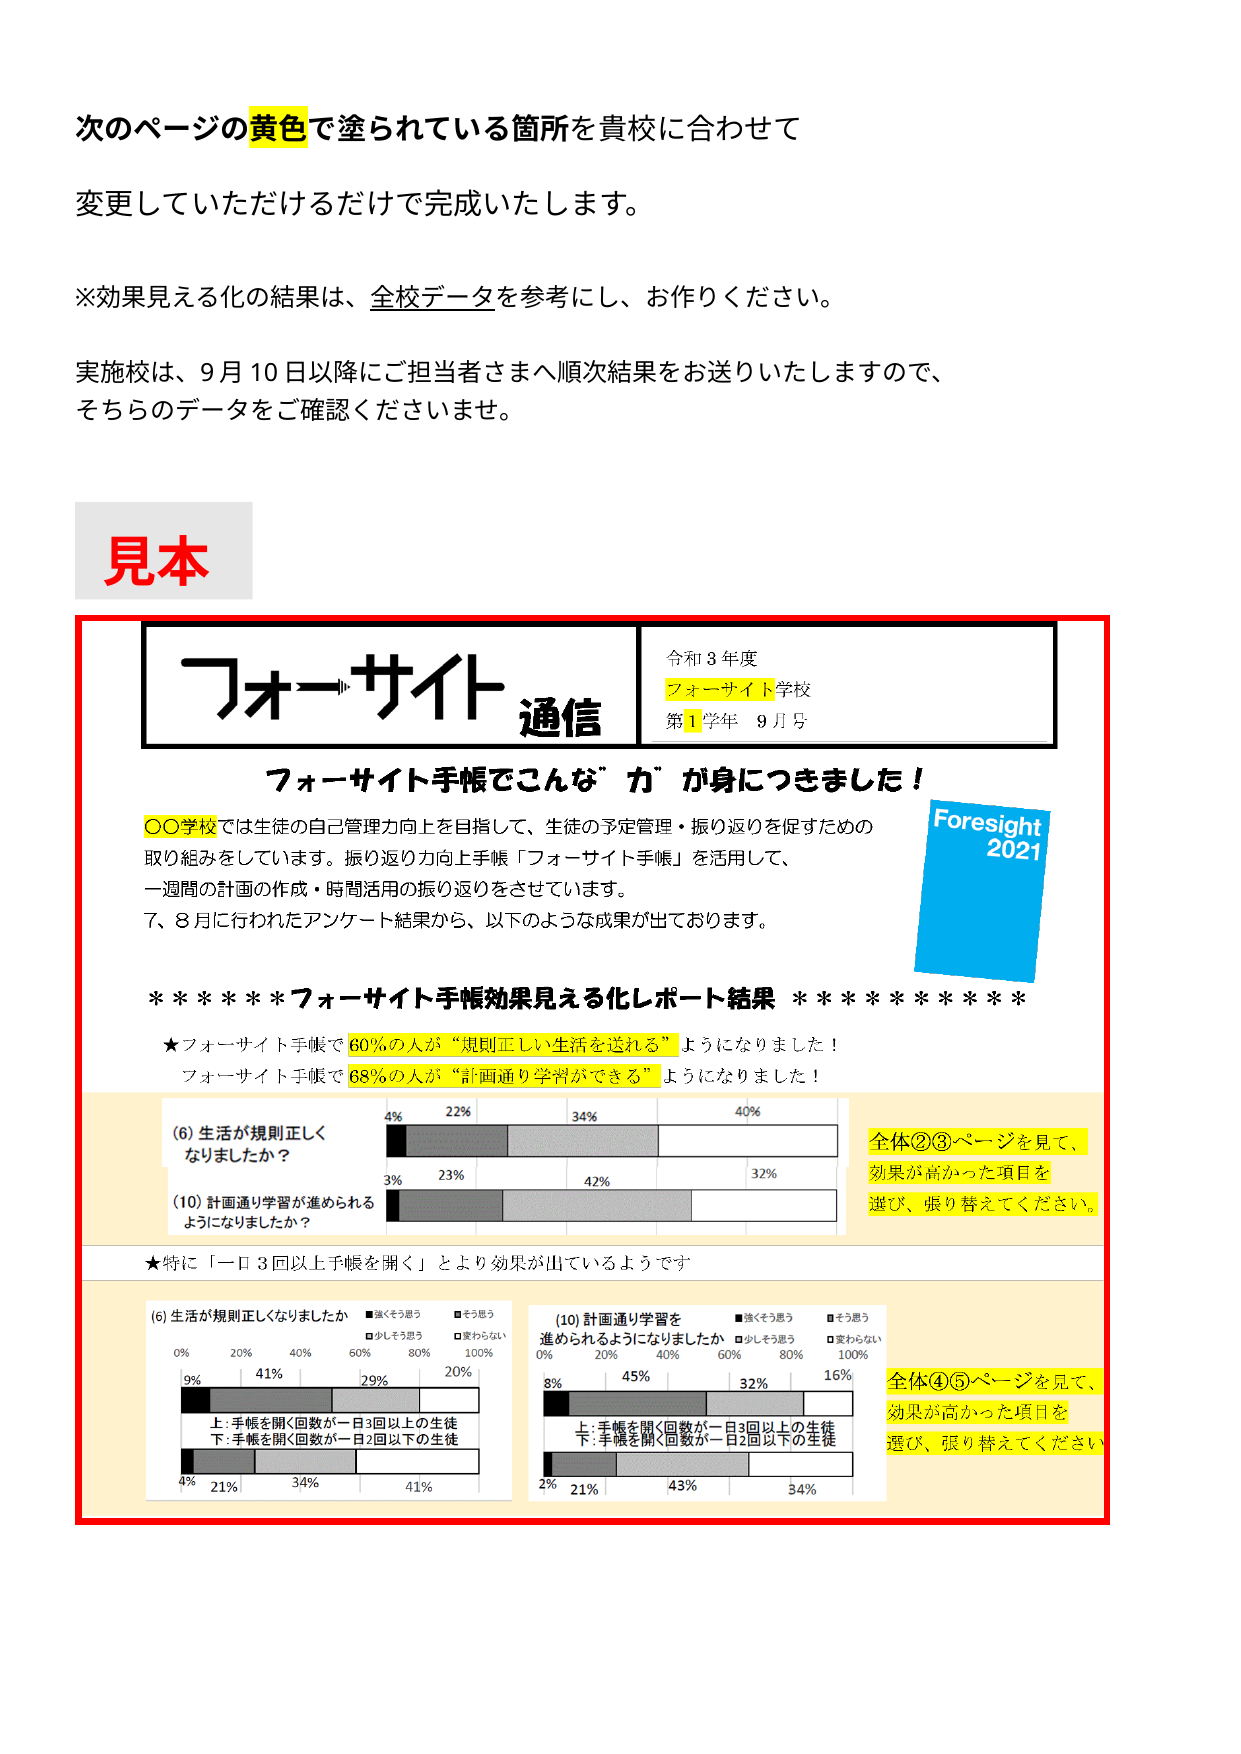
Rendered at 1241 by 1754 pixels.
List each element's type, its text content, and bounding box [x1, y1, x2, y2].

text 変更していただけるだけで完成いたします。 [75, 164, 1165, 239]
picture [82, 621, 1104, 1518]
text ※効果見える化の結果は、全校データを参考にし、お作りください。 [75, 277, 1165, 314]
text そちらのデータをご確認くださいませ。 [75, 389, 1165, 427]
text 実施校は、9月10日以降にご担当者さまへ順次結果をお送りいたしますので、 [75, 352, 1165, 389]
text 見本 [75, 502, 1165, 614]
text 次のページの黄色で塗られている箇所を貴校に合わせて [75, 89, 1165, 164]
